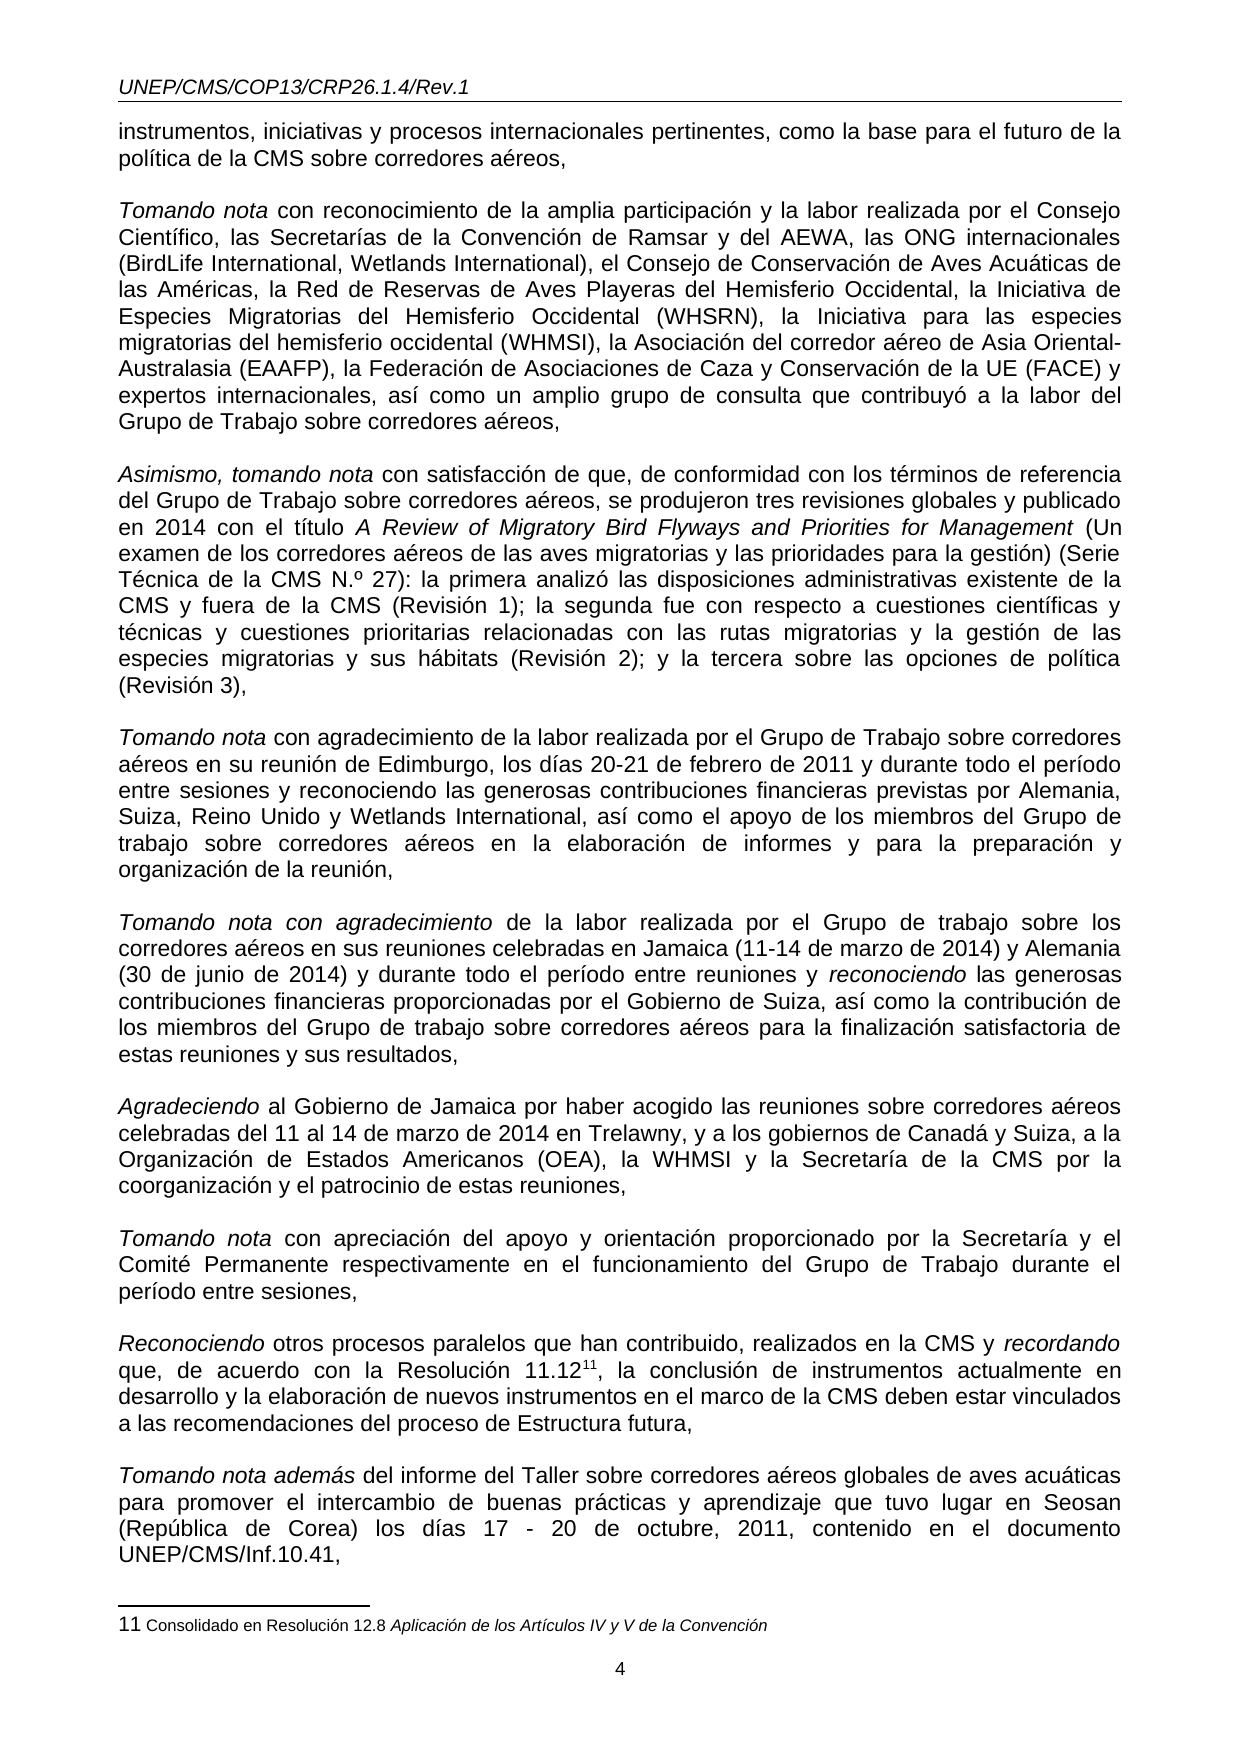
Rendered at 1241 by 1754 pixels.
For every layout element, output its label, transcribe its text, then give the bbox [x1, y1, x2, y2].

text Tomando nota con reconocimiento de la amplia participación y la labor realizada por el Consejo Científico, las Secretarías de la Convención de Ramsar y del AEWA, las ONG internacionales (BirdLife International, Wetlands International), el Consejo de Conservación de Aves Acuáticas de las Américas, la Red de Reservas de Aves Playeras del Hemisferio Occidental, la Iniciativa de Especies Migratorias del Hemisferio Occidental (WHSRN), la Iniciativa para las especies migratorias del hemisferio occidental (WHMSI), la Asociación del corredor aéreo de Asia Oriental-Australasia (EAAFP), la Federación de Asociaciones de Caza y Conservación de la UE (FACE) y expertos internacionales, así como un amplio grupo de consulta que contribuyó a la labor del Grupo de Trabajo sobre corredores aéreos, [118, 197, 1122, 434]
text Asimismo, tomando nota con satisfacción de que, de conformidad con los términos de referencia del Grupo de Trabajo sobre corredores aéreos, se produjeron tres revisiones globales y publicado en 2014 con el título A Review of Migratory Bird Flyways and Priorities for Management (Un examen de los corredores aéreos de las aves migratorias y las prioridades para la gestión) (Serie Técnica de la CMS N.º 27): la primera analizó las disposiciones administrativas existente de la CMS y fuera de la CMS (Revisión 1); la segunda fue con respecto a cuestiones científicas y técnicas y cuestiones prioritarias relacionadas con las rutas migratorias y la gestión de las especies migratorias y sus hábitats (Revisión 2); y la tercera sobre las opciones de política (Revisión 3), [118, 461, 1122, 698]
text Tomando nota con agradecimiento de la labor realizada por el Grupo de trabajo sobre los corredores aéreos en sus reuniones celebradas en Jamaica (11-14 de marzo de 2014) y Alemania (30 de junio de 2014) y durante todo el período entre reuniones y reconociendo las generosas contribuciones financieras proporcionadas por el Gobierno de Suiza, así como la contribución de los miembros del Grupo de trabajo sobre corredores aéreos para la finalización satisfactoria de estas reuniones y sus resultados, [118, 909, 1122, 1067]
text Tomando nota además del informe del Taller sobre corredores aéreos globales de aves acuáticas para promover el intercambio de buenas prácticas y aprendizaje que tuvo lugar en Seosan (República de Corea) los días 17 - 20 de octubre, 2011, contenido en el documento UNEP/CMS/Inf.10.41, [118, 1462, 1122, 1568]
text Tomando nota con agradecimiento de la labor realizada por el Grupo de Trabajo sobre corredores aéreos en su reunión de Edimburgo, los días 20-21 de febrero de 2011 y durante todo el período entre sesiones y reconociendo las generosas contribuciones financieras previstas por Alemania, Suiza, Reino Unido y Wetlands International, así como el apoyo de los miembros del Grupo de trabajo sobre corredores aéreos en la elaboración de informes y para la preparación y organización de la reunión, [118, 724, 1122, 882]
text Tomando nota con apreciación del apoyo y orientación proporcionado por la Secretaría y el Comité Permanente respectivamente en el funcionamiento del Grupo de Trabajo durante el período entre sesiones, [118, 1225, 1122, 1304]
text Reconociendo otros procesos paralelos que han contribuido, realizados en la CMS y recordando que, de acuerdo con la Resolución 11.12, la conclusión de instrumentos actualmente en desarrollo y la elaboración de nuevos instrumentos en el marco de la CMS deben estar vinculados a las recomendaciones del proceso de Estructura futura, [118, 1330, 1122, 1436]
text Agradeciendo al Gobierno de Jamaica por haber acogido las reuniones sobre corredores aéreos celebradas del 11 al 14 de marzo de 2014 en Trelawny, y a los gobiernos de Canadá y Suiza, a la Organización de Estados Americanos (OEA), la WHMSI y la Secretaría de la CMS por la coorganización y el patrocinio de estas reuniones, [118, 1093, 1122, 1199]
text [118, 118, 1122, 171]
